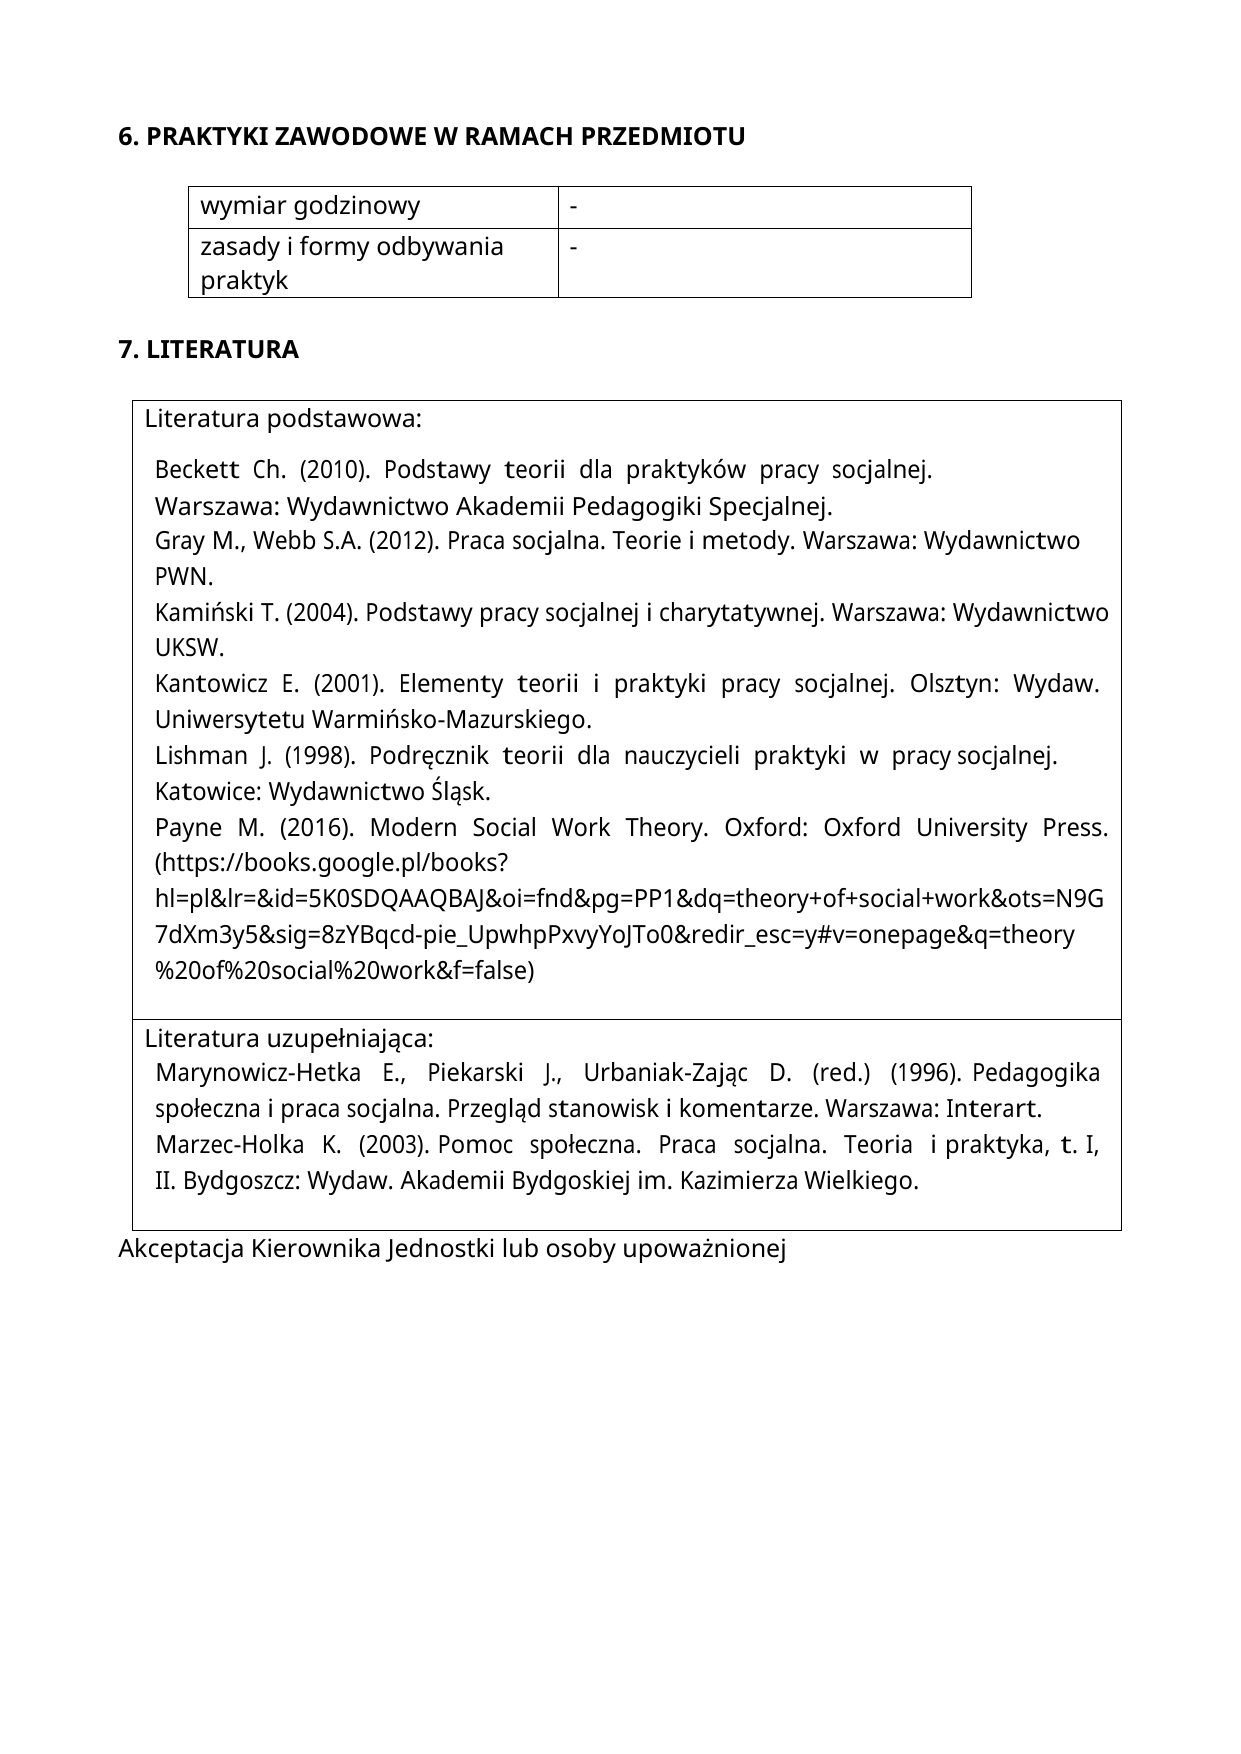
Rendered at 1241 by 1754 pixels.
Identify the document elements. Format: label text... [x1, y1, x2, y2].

text 6. PRAKTYKI ZAWODOWE W RAMACH PRZEDMIOTU [118, 118, 1122, 152]
table_header Literatura podstawowa: Beckett Ch. (2010). Podstawy teorii dla praktyków pracy socjalnej. Warszawa: Wydawnictwo Akademii Pedagogiki Specjalnej. Gray M., Webb S.A. (2012). Praca socjalna. Teorie i metody. Warszawa: Wydawnictwo PWN. Kamiński T. (2004). Podstawy pracy socjalnej i charytatywnej. Warszawa: Wydawnictwo UKSW. Kantowicz E. (2001). Elementy teorii i praktyki pracy socjalnej. Olsztyn: Wydaw. Uniwersytetu Warmińsko-Mazurskiego. Lishman J. (1998). Podręcznik teorii dla nauczycieli praktyki w pracy socjalnej. Katowice: Wydawnictwo Śląsk. Payne M. (2016). Modern Social Work Theory. Oxford: Oxford University Press. (https://books.google.pl/books?hl=pl&lr=&id=5K0SDQAAQBAJ&oi=fnd&pg=PP1&dq=theory+of+social+work&ots=N9G7dXm3y5&sig=8zYBqcd-pie_UpwhpPxvyYoJTo0&redir_esc=y#v=onepage&q=theory%20of%20social%20work&f=false) [133, 401, 1121, 1019]
table_header wymiar godzinowy [189, 187, 558, 228]
table_cell Literatura uzupełniająca: Marynowicz-Hetka E., Piekarski J., Urbaniak-Zając D. (red.) (1996). Pedagogika społeczna i praca socjalna. Przegląd stanowisk i komentarze. Warszawa: Interart. Marzec-Holka K. (2003). Pomoc społeczna. Praca socjalna. Teoria i praktyka, t. I, II. Bydgoszcz: Wydaw. Akademii Bydgoskiej im. Kazimierza Wielkiego. [133, 1020, 1121, 1230]
text 7. LITERATURA [118, 332, 1122, 366]
table_cell - [559, 229, 971, 297]
table_header - [559, 187, 971, 228]
table_cell zasady i formy odbywania praktyk [189, 229, 558, 297]
text Akceptacja Kierownika Jednostki lub osoby upoważnionej [118, 1231, 1122, 1265]
